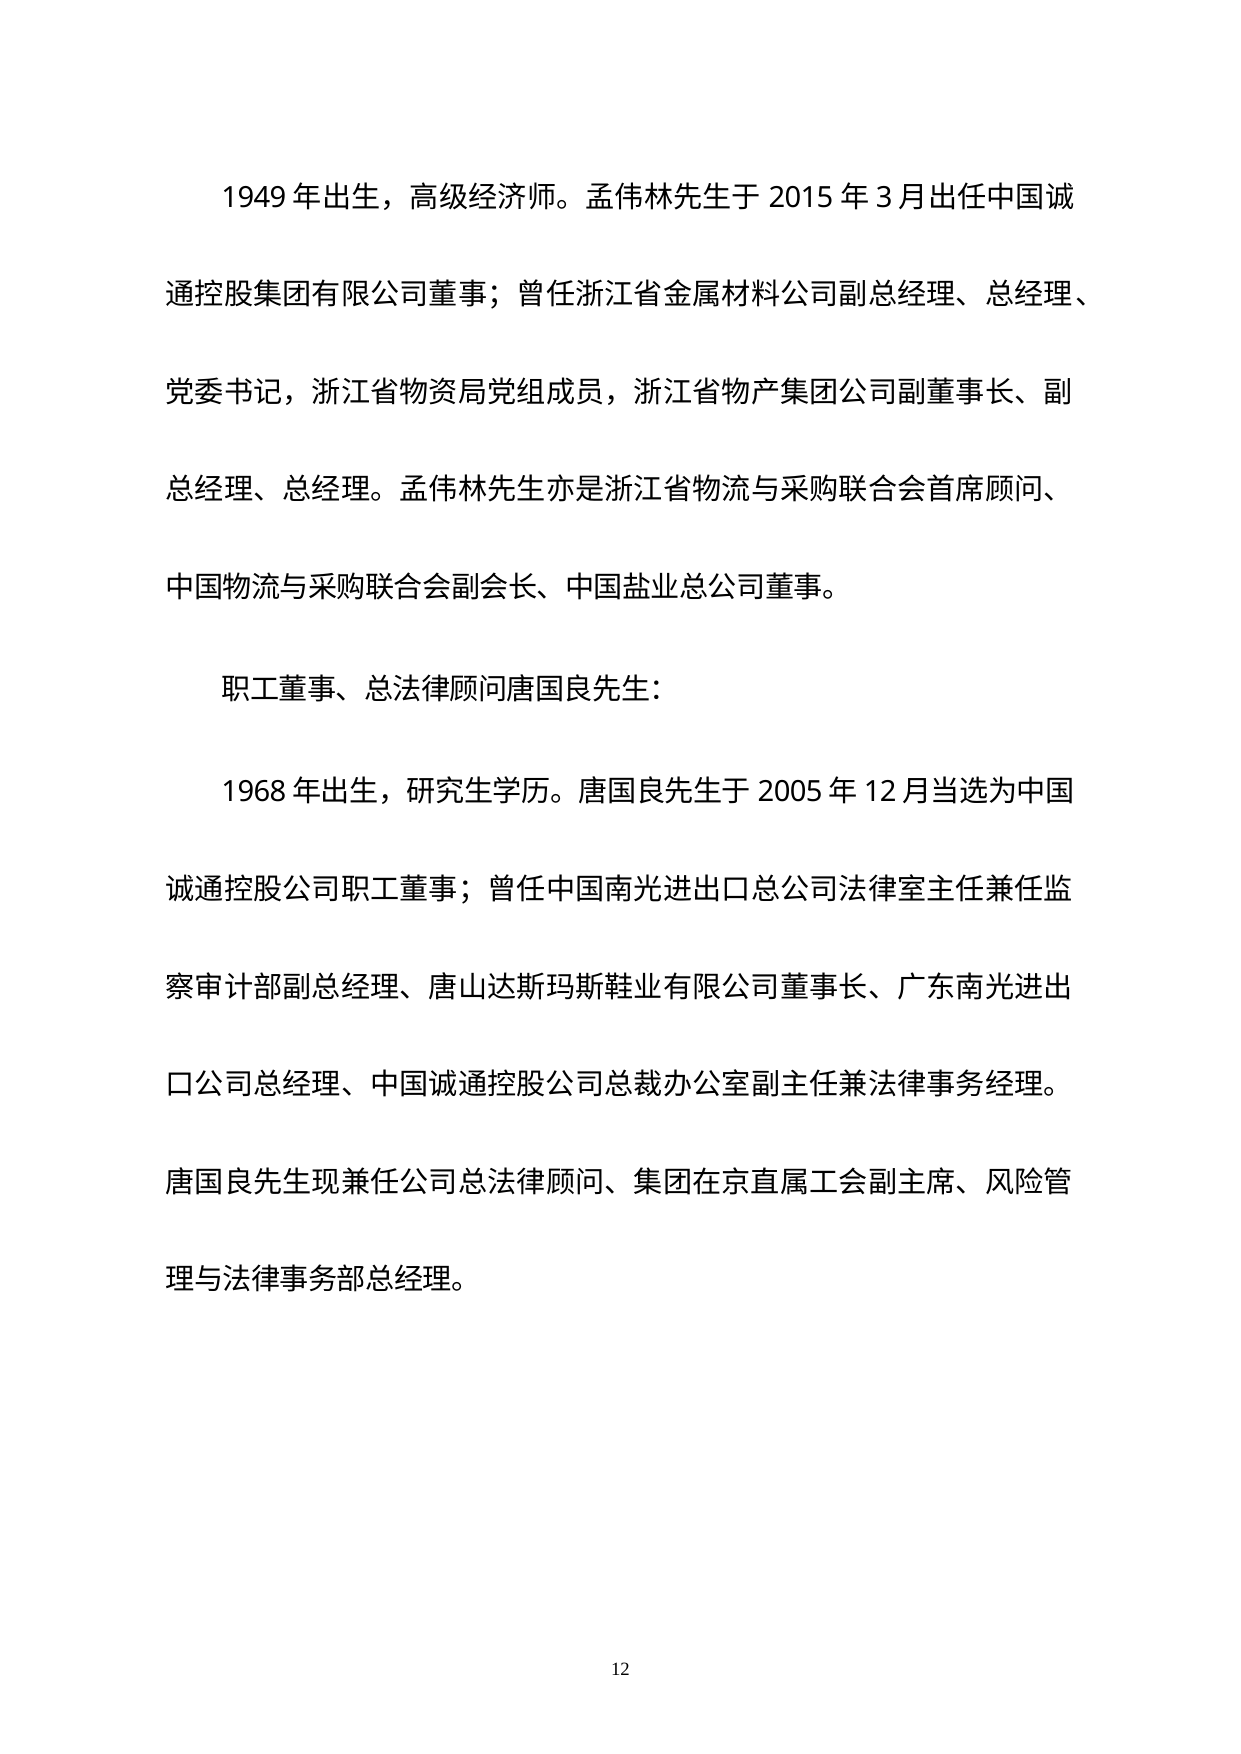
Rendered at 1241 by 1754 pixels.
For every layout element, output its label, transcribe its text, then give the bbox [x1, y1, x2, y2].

text 职工董事、总法律顾问唐国良先生： [165, 654, 1075, 719]
text 1949年出生，高级经济师。孟伟林先生于2015年3月出任中国诚通控股集团有限公司董事；曾任浙江省金属材料公司副总经理、总经理、党委书记，浙江省物资局党组成员，浙江省物产集团公司副董事长、副总经理、总经理。孟伟林先生亦是浙江省物流与采购联合会首席顾问、中国物流与采购联合会副会长、中国盐业总公司董事。 [165, 162, 1075, 617]
text 1968年出生，研究生学历。唐国良先生于2005年12月当选为中国诚通控股公司职工董事；曾任中国南光进出口总公司法律室主任兼任监察审计部副总经理、唐山达斯玛斯鞋业有限公司董事长、广东南光进出口公司总经理、中国诚通控股公司总裁办公室副主任兼法律事务经理。唐国良先生现兼任公司总法律顾问、集团在京直属工会副主席、风险管理与法律事务部总经理。 [165, 757, 1075, 1309]
